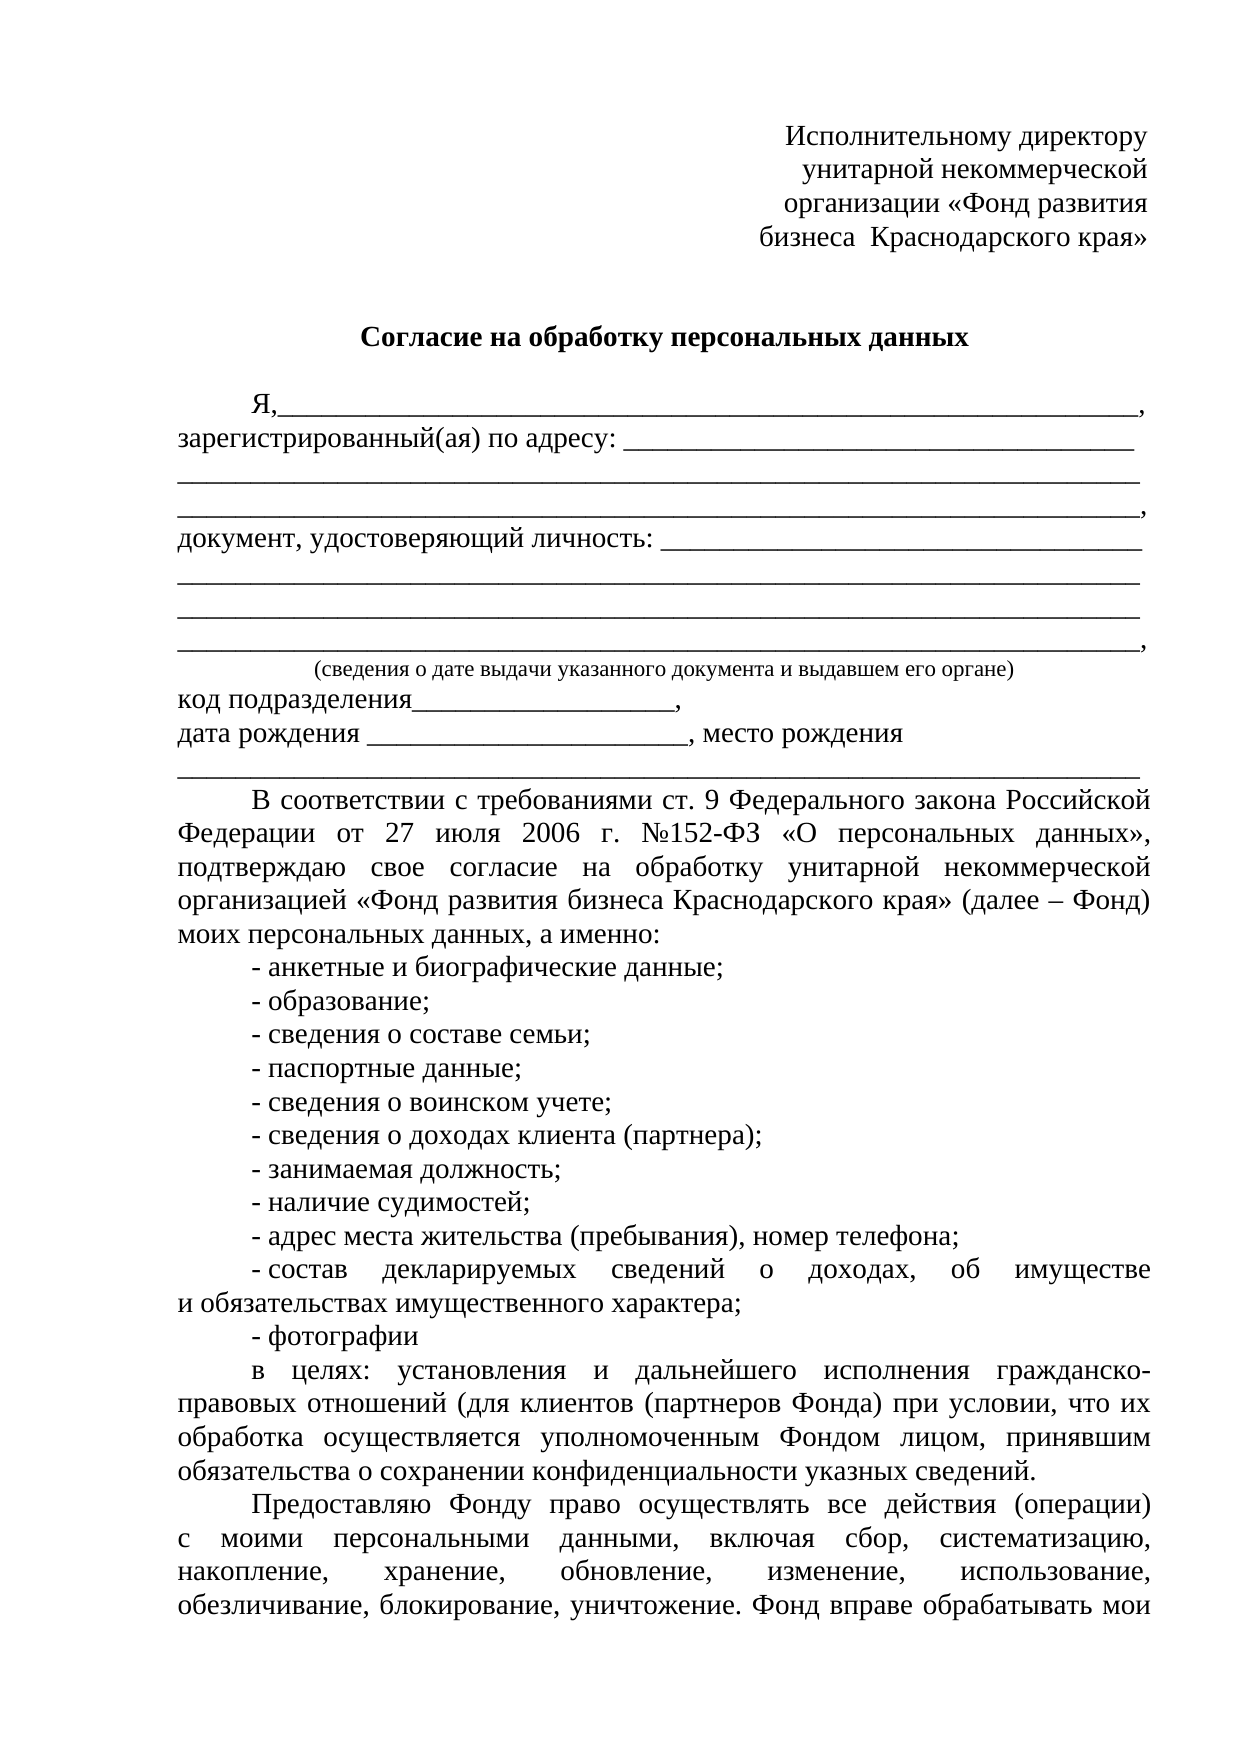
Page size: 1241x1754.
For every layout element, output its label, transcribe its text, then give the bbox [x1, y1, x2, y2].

text код подразделения__________________, [177, 681, 1152, 715]
text - анкетные и биографические данные; [177, 949, 1152, 983]
text бизнеса Краснодарского края» [177, 219, 1147, 252]
text зарегистрированный(ая) по адресу: ___________________________________ [177, 420, 1152, 453]
text - фотографии [177, 1318, 1152, 1352]
text - занимаемая должность; [177, 1151, 1152, 1184]
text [177, 1486, 1152, 1620]
text - сведения о доходах клиента (партнера); [177, 1117, 1152, 1151]
text Согласие на обработку персональных данных [177, 319, 1152, 353]
text ____________________________________________________________________________________________________________________________________, документ, удостоверяющий личность: _________________________________ [177, 453, 1152, 554]
text - образование; [177, 983, 1152, 1017]
text ______________________________________________________________________________________________________________________________________________________________________________________________________, [177, 554, 1152, 655]
text (сведения о дате выдачи указанного документа и выдавшем его органе) [177, 655, 1152, 681]
text унитарной некоммерческой [177, 152, 1147, 185]
text В соответствии с требованиями ст. 9 Федерального закона Российской Федерации от 27 июля 2006 г. №152-ФЗ «О персональных данных», подтверждаю свое согласие на обработку унитарной некоммерческой организацией «Фонд развития бизнеса Краснодарского края» (далее – Фонд) моих персональных данных, а именно: [177, 782, 1152, 949]
text - наличие судимостей; [177, 1184, 1152, 1218]
text организации «Фонд развития [177, 185, 1147, 219]
text - сведения о воинском учете; [177, 1084, 1152, 1117]
text - адрес места жительства (пребывания), номер телефона; [177, 1218, 1152, 1251]
text - сведения о составе семьи; [177, 1017, 1152, 1050]
text Я,___________________________________________________________, [177, 386, 1152, 420]
text дата рождения ______________________, место рождения __________________________________________________________________ [177, 715, 1152, 782]
text в целях: установления и дальнейшего исполнения гражданско-правовых отношений (для клиентов (партнеров Фонда) при условии, что их обработка осуществляется уполномоченным Фондом лицом, принявшим обязательства о сохранении конфиденциальности указных сведений. [177, 1352, 1152, 1486]
text Исполнительному директору [177, 118, 1147, 152]
text - паспортные данные; [177, 1050, 1152, 1084]
text - состав декларируемых сведений о доходах, об имуществе и обязательствах имущественного характера; [177, 1251, 1152, 1318]
